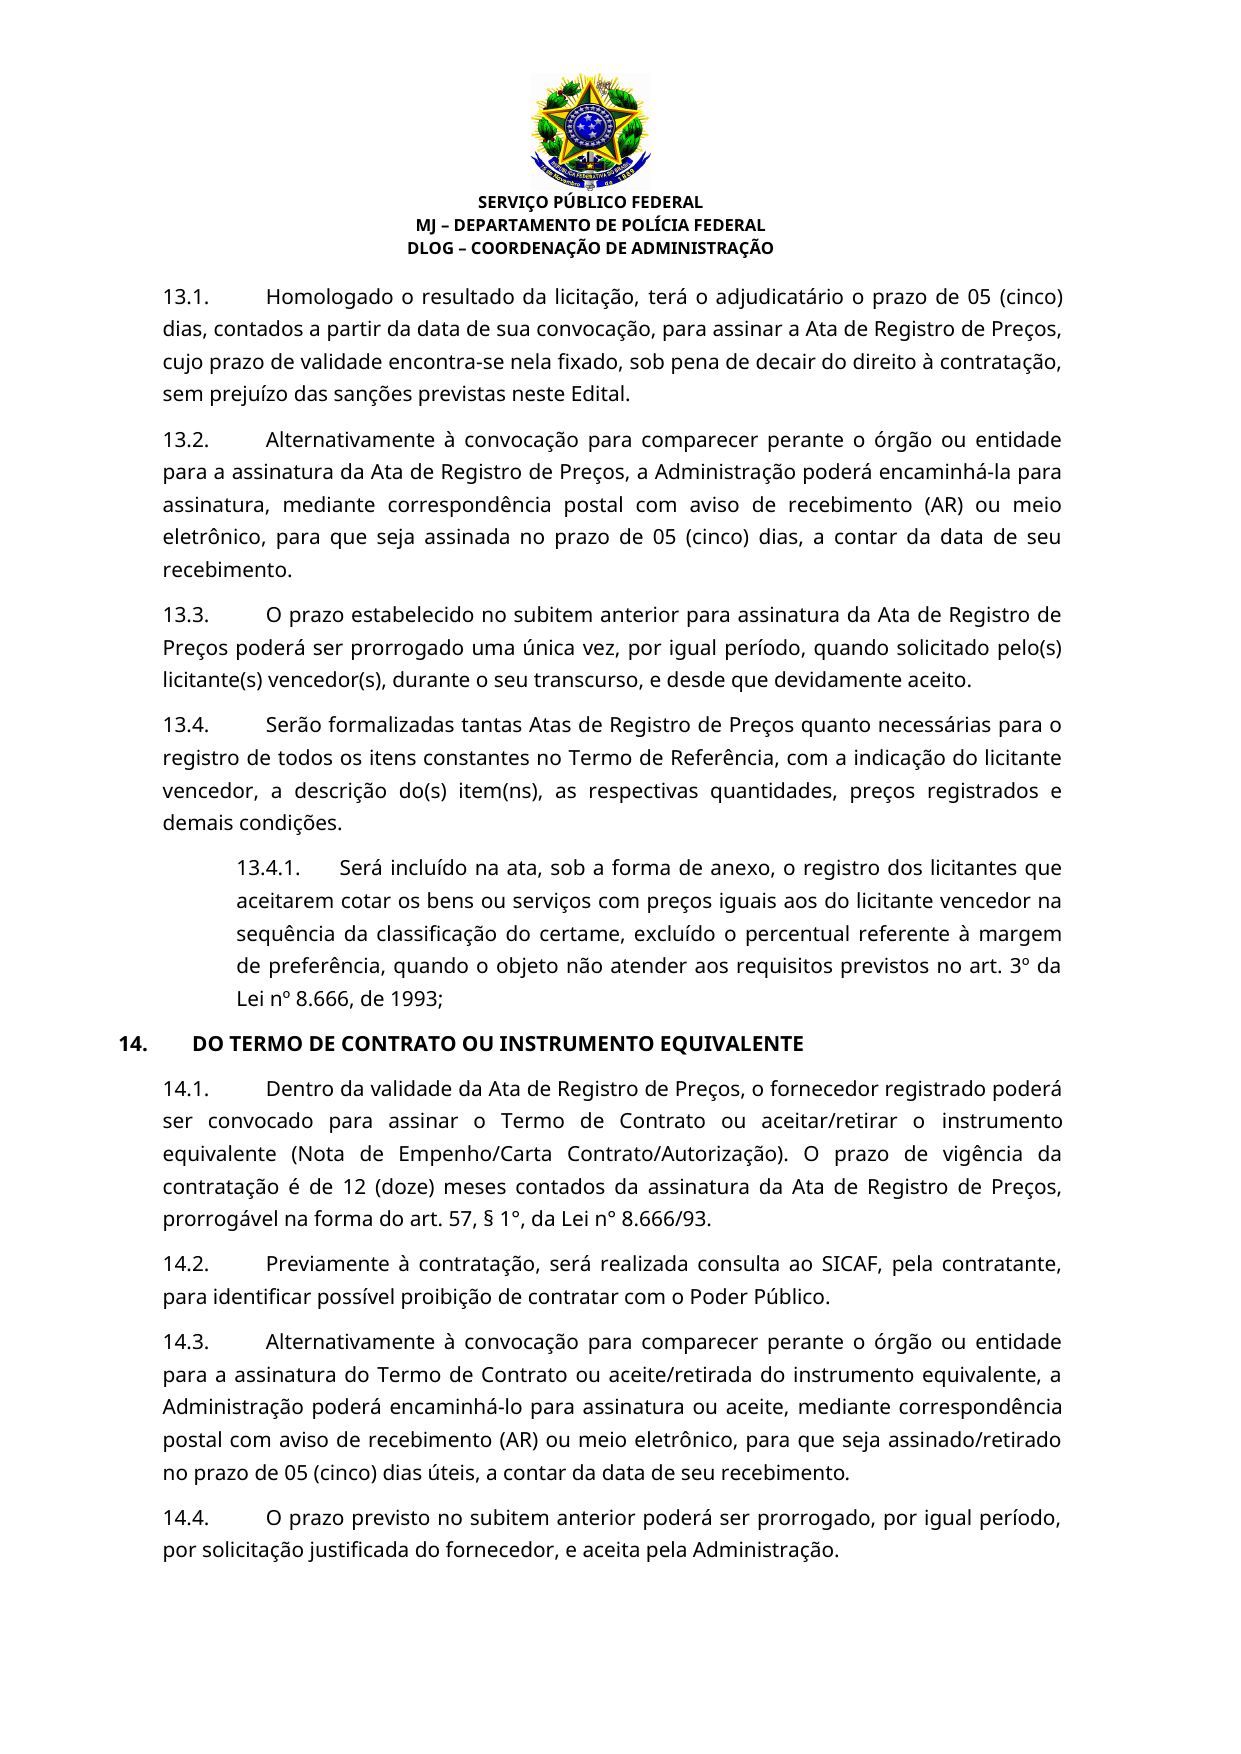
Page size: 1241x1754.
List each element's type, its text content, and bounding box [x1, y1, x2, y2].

list Alternativamente à convocação para comparecer perante o órgão ou entidade para a assinatura do Termo de Contrato ou aceite/retirada do instrumento equivalente, a Administração poderá encaminhá-lo para assinatura ou aceite, mediante correspondência postal com aviso de recebimento (AR) ou meio eletrônico, para que seja assinado/retirado no prazo de 05 (cinco) dias úteis, a contar da data de seu recebimento. [162, 1327, 1063, 1486]
list O prazo estabelecido no subitem anterior para assinatura da Ata de Registro de Preços poderá ser prorrogado uma única vez, por igual período, quando solicitado pelo(s) licitante(s) vencedor(s), durante o seu transcurso, e desde que devidamente aceito. [162, 600, 1063, 694]
list O prazo previsto no subitem anterior poderá ser prorrogado, por igual período, por solicitação justificada do fornecedor, e aceita pela Administração. [162, 1503, 1063, 1564]
list Dentro da validade da Ata de Registro de Preços, o fornecedor registrado poderá ser convocado para assinar o Termo de Contrato ou aceitar/retirar o instrumento equivalente (Nota de Empenho/Carta Contrato/Autorização). O prazo de vigência da contratação é de 12 (doze) meses contados da assinatura da Ata de Registro de Preços, prorrogável na forma do art. 57, § 1°, da Lei n° 8.666/93. [162, 1074, 1063, 1233]
list Alternativamente à convocação para comparecer perante o órgão ou entidade para a assinatura da Ata de Registro de Preços, a Administração poderá encaminhá-la para assinatura, mediante correspondência postal com aviso de recebimento (AR) ou meio eletrônico, para que seja assinada no prazo de 05 (cinco) dias, a contar da data de seu recebimento. [162, 425, 1063, 583]
list Será incluído na ata, sob a forma de anexo, o registro dos licitantes que aceitarem cotar os bens ou serviços com preços iguais aos do licitante vencedor na sequência da classificação do certame, excluído o percentual referente à margem de preferência, quando o objeto não atender aos requisitos previstos no art. 3º da Lei nº 8.666, de 1993; [236, 853, 1063, 1012]
list Previamente à contratação, será realizada consulta ao SICAF, pela contratante, para identificar possível proibição de contratar com o Poder Público. [162, 1249, 1063, 1311]
list DO TERMO DE CONTRATO OU INSTRUMENTO EQUIVALENTE [118, 1029, 1063, 1057]
list Homologado o resultado da licitação, terá o adjudicatário o prazo de 05 (cinco) dias, contados a partir da data de sua convocação, para assinar a Ata de Registro de Preços, cujo prazo de validade encontra-se nela fixado, sob pena de decair do direito à contratação, sem prejuízo das sanções previstas neste Edital. [162, 282, 1063, 408]
list Serão formalizadas tantas Atas de Registro de Preços quanto necessárias para o registro de todos os itens constantes no Termo de Referência, com a indicação do licitante vencedor, a descrição do(s) item(ns), as respectivas quantidades, preços registrados e demais condições. [162, 711, 1063, 837]
picture [530, 73, 651, 191]
